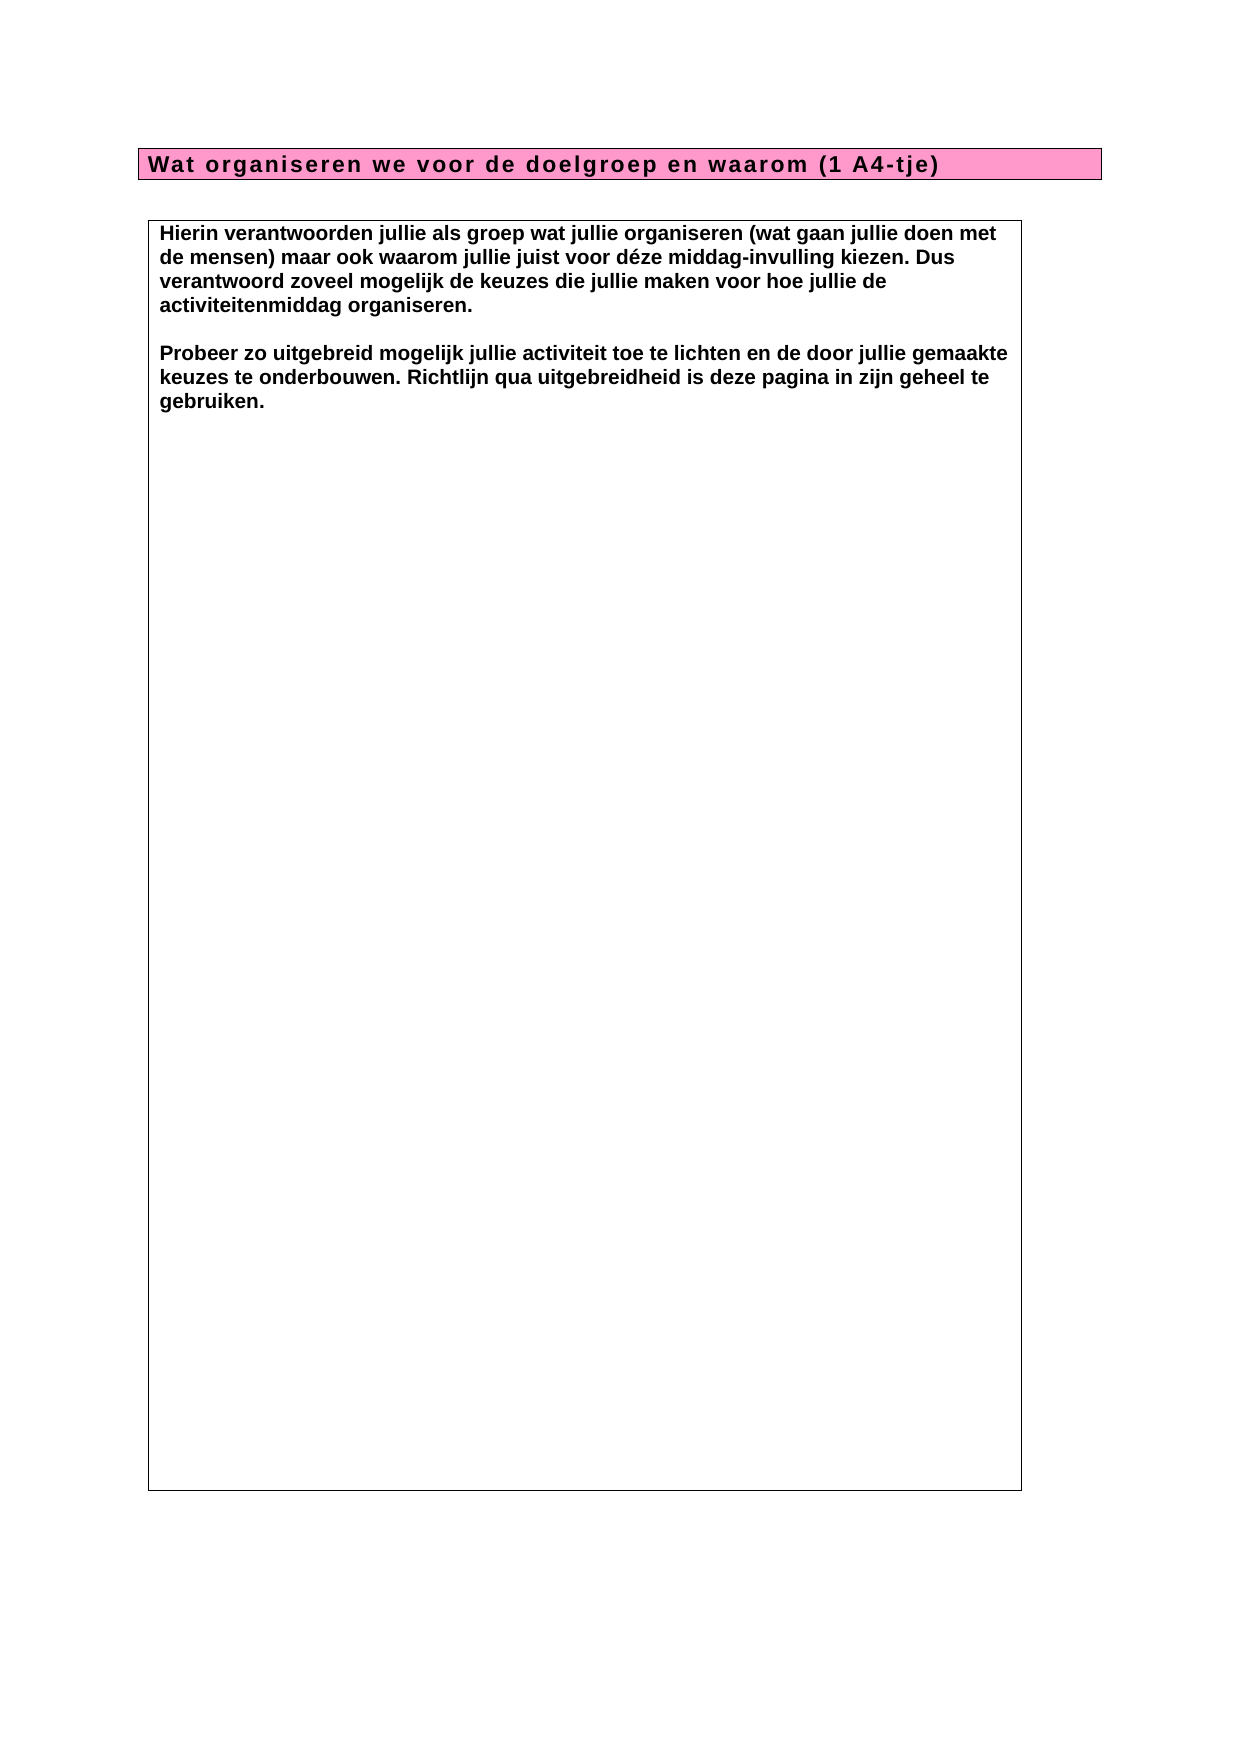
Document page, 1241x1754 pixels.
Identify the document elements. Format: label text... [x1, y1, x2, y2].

table_cell Hierin verantwoorden jullie als groep wat jullie organiseren (wat gaan jullie doen met de mensen) maar ook waarom jullie juist voor déze middag-invulling kiezen. Dus verantwoord zoveel mogelijk de keuzes die jullie maken voor hoe jullie de activiteitenmiddag organiseren. Probeer zo uitgebreid mogelijk jullie activiteit toe te lichten en de door jullie gemaakte keuzes te onderbouwen. Richtlijn qua uitgebreidheid is deze pagina in zijn geheel te gebruiken. [149, 221, 1021, 1490]
text Wat organiseren we voor de doelgroep en waarom (1 A4-tje) [139, 149, 1101, 179]
